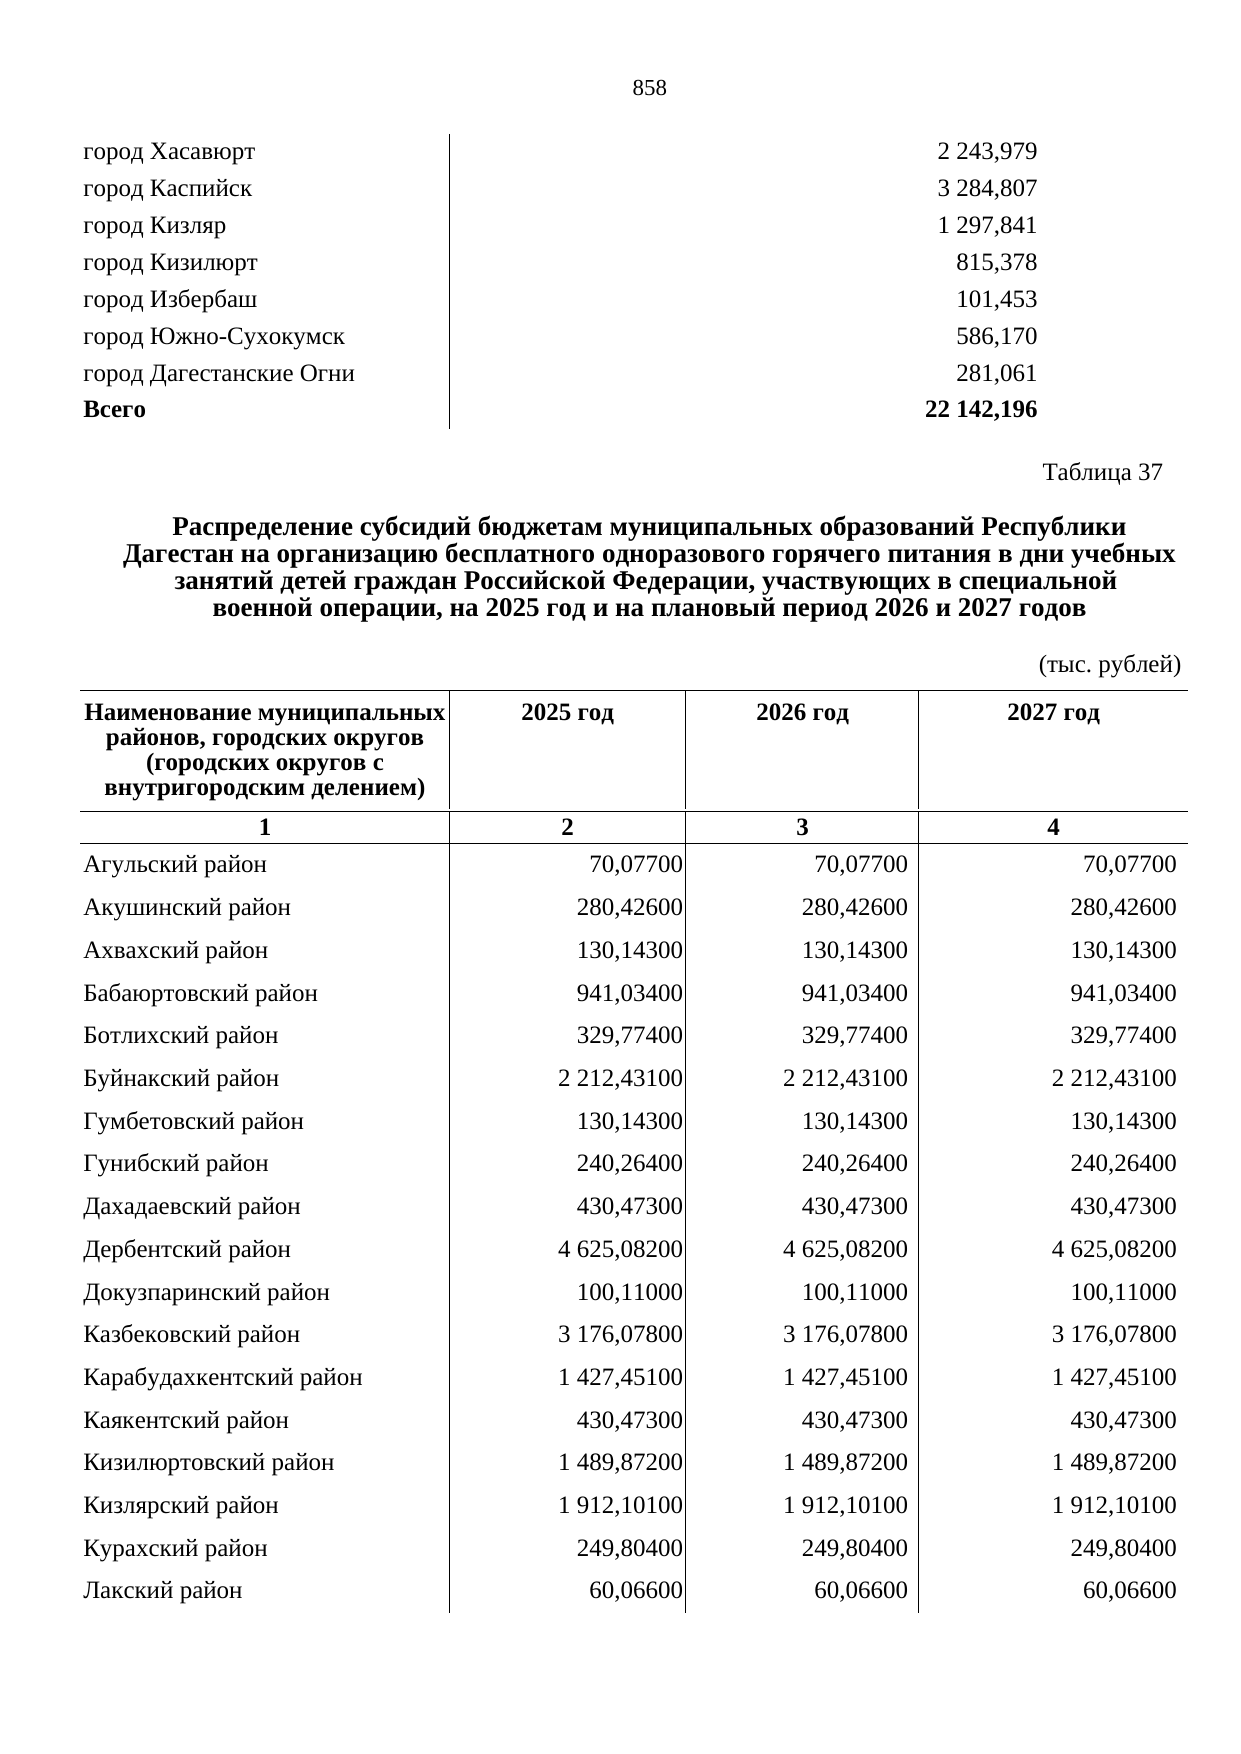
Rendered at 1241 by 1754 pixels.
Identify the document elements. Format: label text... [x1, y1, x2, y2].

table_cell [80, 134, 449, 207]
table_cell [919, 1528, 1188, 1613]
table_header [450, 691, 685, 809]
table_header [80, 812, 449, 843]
text Таблица 37 [118, 457, 1181, 486]
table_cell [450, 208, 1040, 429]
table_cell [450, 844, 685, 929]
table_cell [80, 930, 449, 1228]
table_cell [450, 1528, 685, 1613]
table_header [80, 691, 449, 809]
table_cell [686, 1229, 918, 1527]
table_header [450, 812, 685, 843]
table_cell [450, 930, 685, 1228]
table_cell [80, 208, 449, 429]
text Дагестан на организацию бесплатного одноразового горячего питания в дни учебных занятий детей граждан Российской Федерации, участвующих в специальной военной операции, на 2025 год и на плановый период 2026 и 2027 годов [118, 540, 1181, 622]
text (тыс. рублей) [118, 649, 1181, 677]
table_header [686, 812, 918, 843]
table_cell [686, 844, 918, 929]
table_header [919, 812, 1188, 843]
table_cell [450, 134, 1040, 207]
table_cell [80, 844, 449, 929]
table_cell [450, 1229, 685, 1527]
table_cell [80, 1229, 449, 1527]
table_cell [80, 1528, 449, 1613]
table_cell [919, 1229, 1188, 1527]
text Распределение субсидий бюджетам муниципальных образований Республики [118, 513, 1181, 540]
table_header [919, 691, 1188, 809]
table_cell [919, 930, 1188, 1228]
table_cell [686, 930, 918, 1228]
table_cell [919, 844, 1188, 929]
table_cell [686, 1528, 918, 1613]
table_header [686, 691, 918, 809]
